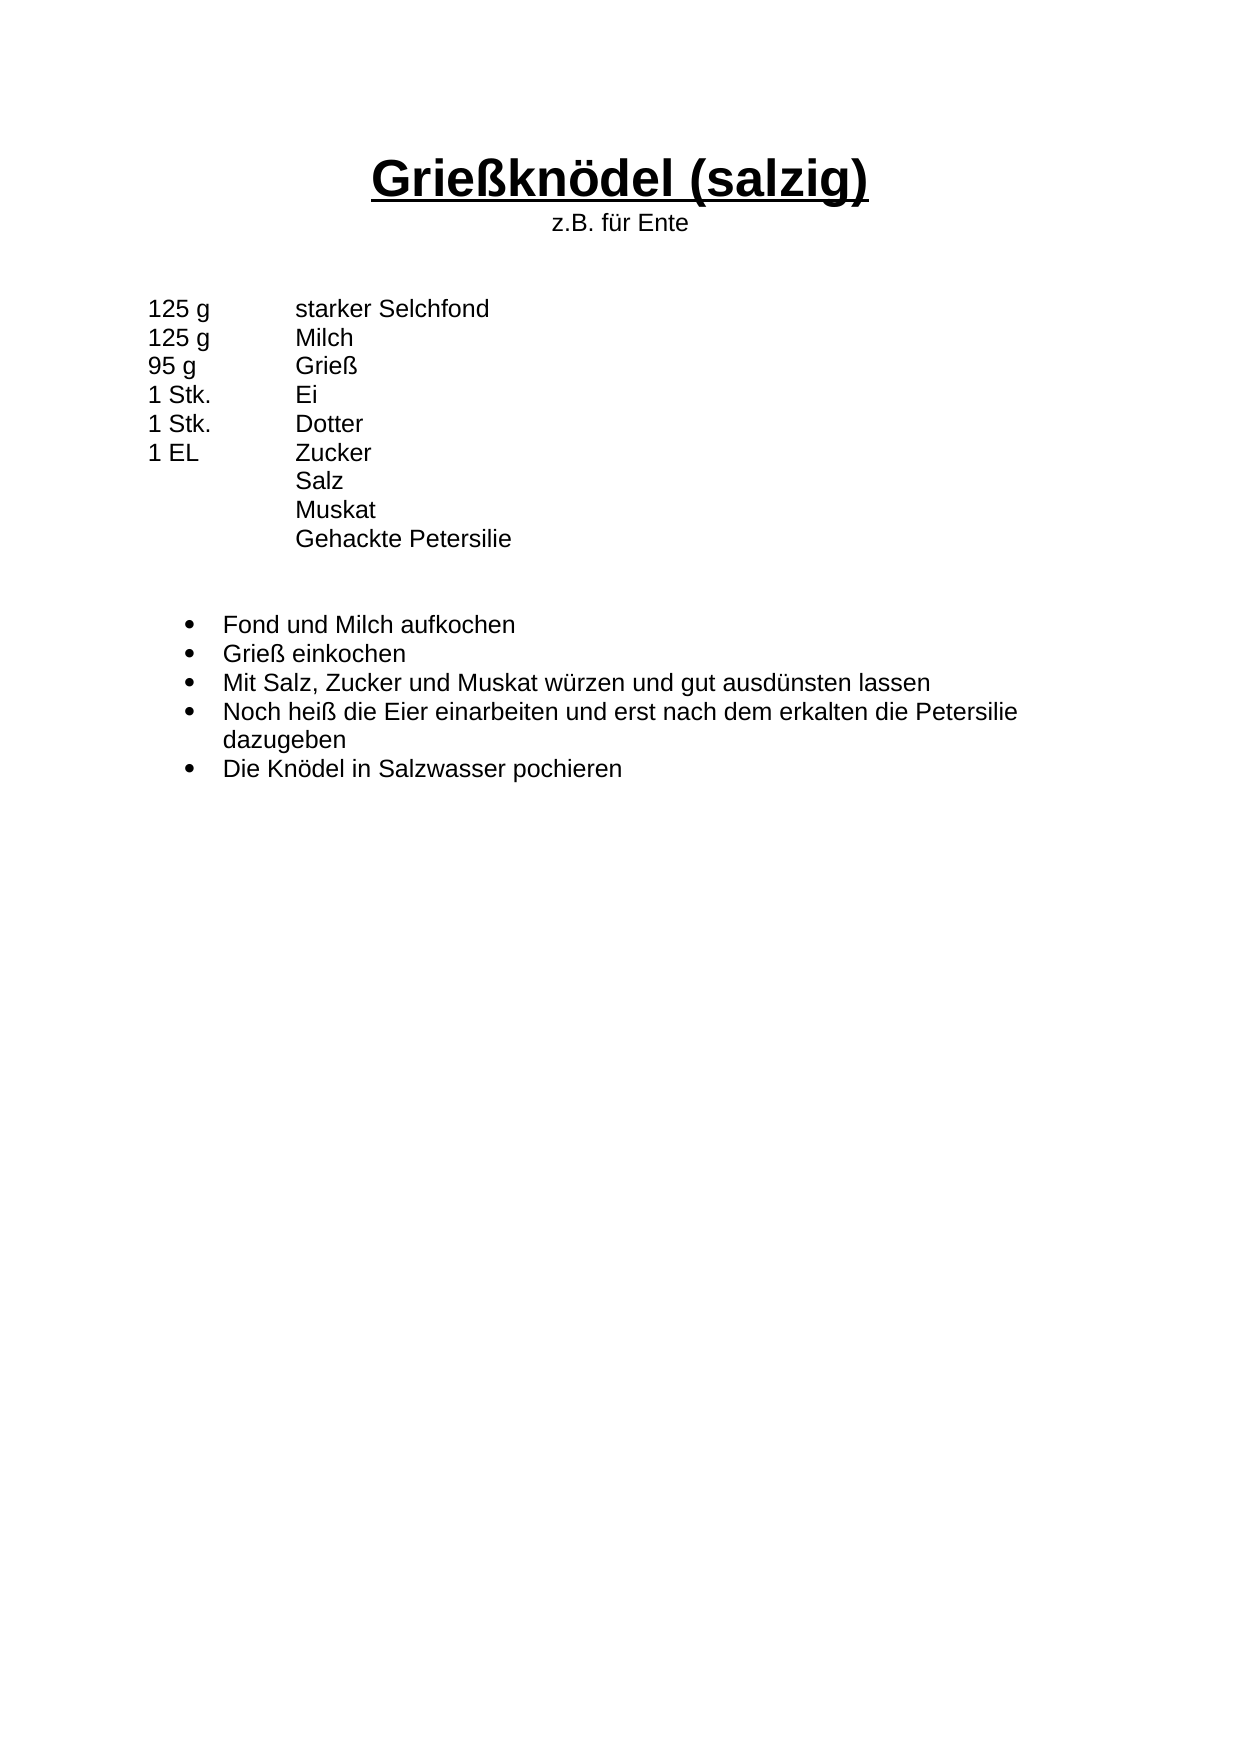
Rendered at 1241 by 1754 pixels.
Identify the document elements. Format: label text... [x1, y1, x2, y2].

text 1 EL Zucker [148, 437, 1093, 466]
text 1 Stk. Ei [148, 380, 1093, 409]
text 125 g Milch [148, 322, 1093, 351]
list Mit Salz, Zucker und Muskat würzen und gut ausdünsten lassen [185, 668, 1093, 697]
text Gehackte Petersilie [148, 524, 1093, 552]
text 125 g starker Selchfond [148, 294, 1093, 322]
text 95 g Grieß [148, 351, 1093, 380]
text Grießknödel (salzig) [148, 148, 1093, 207]
text z.B. für Ente [148, 207, 1093, 236]
list Grieß einkochen [185, 639, 1093, 668]
list Die Knödel in Salzwasser pochieren [185, 754, 1093, 783]
text 1 Stk. Dotter [148, 409, 1093, 437]
text Muskat [148, 495, 1093, 524]
list Fond und Milch aufkochen [185, 610, 1093, 639]
list Noch heiß die Eier einarbeiten und erst nach dem erkalten die Petersilie dazugeben [185, 697, 1093, 754]
text Salz [148, 466, 1093, 495]
